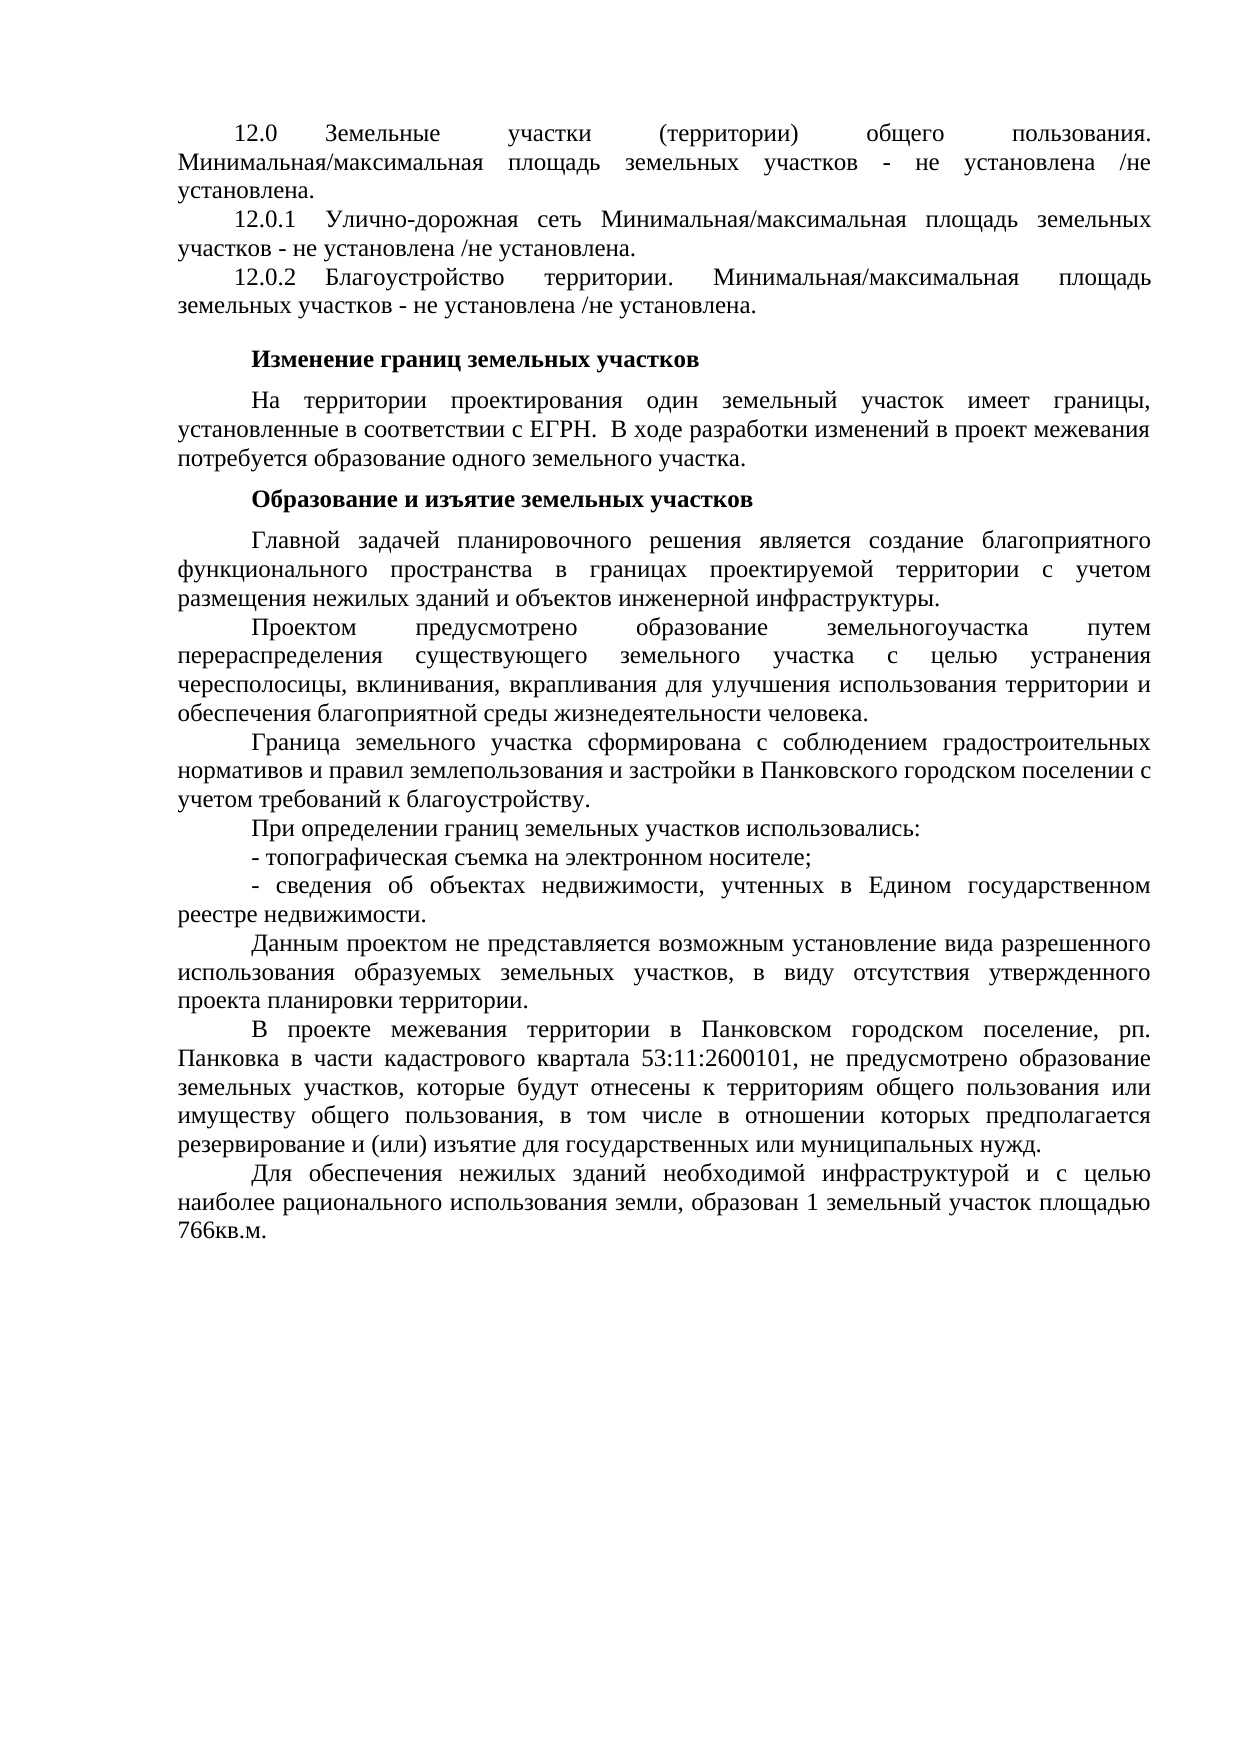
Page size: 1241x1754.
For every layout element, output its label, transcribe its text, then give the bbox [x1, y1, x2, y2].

text - топографическая съемка на электронном носителе; [177, 842, 1152, 871]
text Изменение границ земельных участков [177, 344, 1152, 373]
text 12.0.1 Улично-дорожная сеть Минимальная/максимальная площадь земельных участков - не установлена /не установлена. [177, 204, 1152, 262]
text На территории проектирования один земельный участок имеет границы, установленные в соответствии с ЕГРН. В ходе разработки изменений в проект межевания потребуется образование одного земельного участка. [177, 386, 1152, 472]
text Граница земельного участка сформирована с соблюдением градостроительных нормативов и правил землепользования и застройки в Панковского городском поселении с учетом требований к благоустройству. [177, 727, 1152, 813]
text - сведения об объектах недвижимости, учтенных в Едином государственном реестре недвижимости. [177, 871, 1152, 928]
text При определении границ земельных участков использовались: [177, 813, 1152, 842]
text Главной задачей планировочного решения является создание благоприятного функционального пространства в границах проектируемой территории с учетом размещения нежилых зданий и объектов инженерной инфраструктуры. [177, 526, 1152, 612]
text Образование и изъятие земельных участков [177, 484, 1152, 513]
text 12.0.2 Благоустройство территории. Минимальная/максимальная площадь земельных участков - не установлена /не установлена. [177, 262, 1152, 319]
text Проектом предусмотрено образование земельногоучастка путем перераспределения существующего земельного участка с целью устранения чересполосицы, вклинивания, вкрапливания для улучшения использования территории и обеспечения благоприятной среды жизнедеятельности человека. [177, 612, 1152, 727]
text 12.0 Земельные участки (территории) общего пользования. Минимальная/максимальная площадь земельных участков - не установлена /не установлена. [177, 118, 1152, 204]
text В проекте межевания территории в Панковском городском поселение, рп. Панковка в части кадастрового квартала 53:11:2600101, не предусмотрено образование земельных участков, которые будут отнесены к территориям общего пользования или имуществу общего пользования, в том числе в отношении которых предполагается резервирование и (или) изъятие для государственных или муниципальных нужд. [177, 1014, 1152, 1158]
text Для обеспечения нежилых зданий необходимой инфраструктурой и с целью наиболее рационального использования земли, образован 1 земельный участок площадью 766кв.м. [177, 1158, 1152, 1244]
text Данным проектом не представляется возможным установление вида разрешенного использования образуемых земельных участков, в виду отсутствия утвержденного проекта планировки территории. [177, 928, 1152, 1014]
